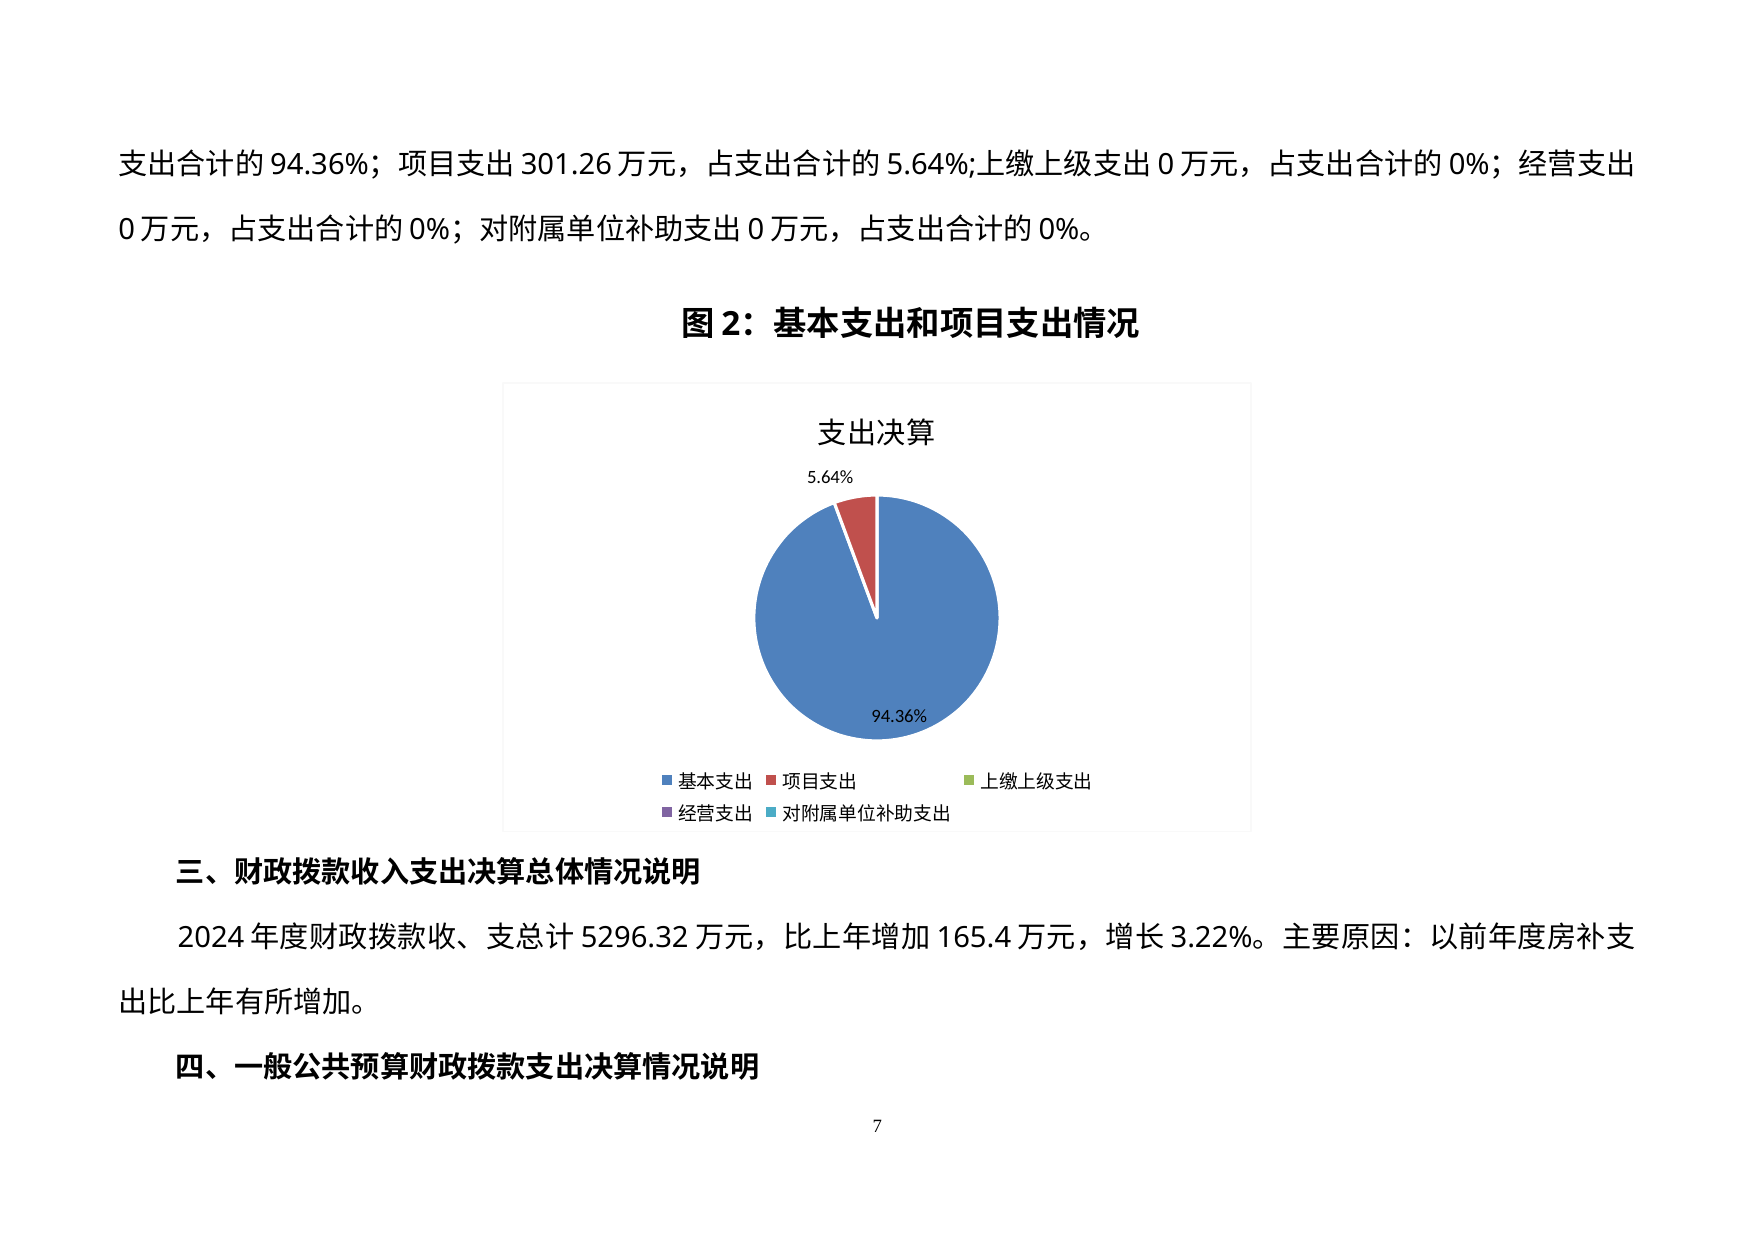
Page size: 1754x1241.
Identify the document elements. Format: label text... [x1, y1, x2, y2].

text 四、一般公共预算财政拨款支出决算情况说明 [118, 1032, 1636, 1097]
text 三、财政拨款收入支出决算总体情况说明 [118, 837, 1636, 902]
subtitle 图2：基本支出和项目支出情况 [118, 288, 1636, 353]
text 2024年度财政拨款收、支总计5296.32万元，比上年增加165.4万元，增长3.22%。主要原因：以前年度房补支出比上年有所增加。 [118, 902, 1636, 1032]
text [118, 129, 1636, 259]
